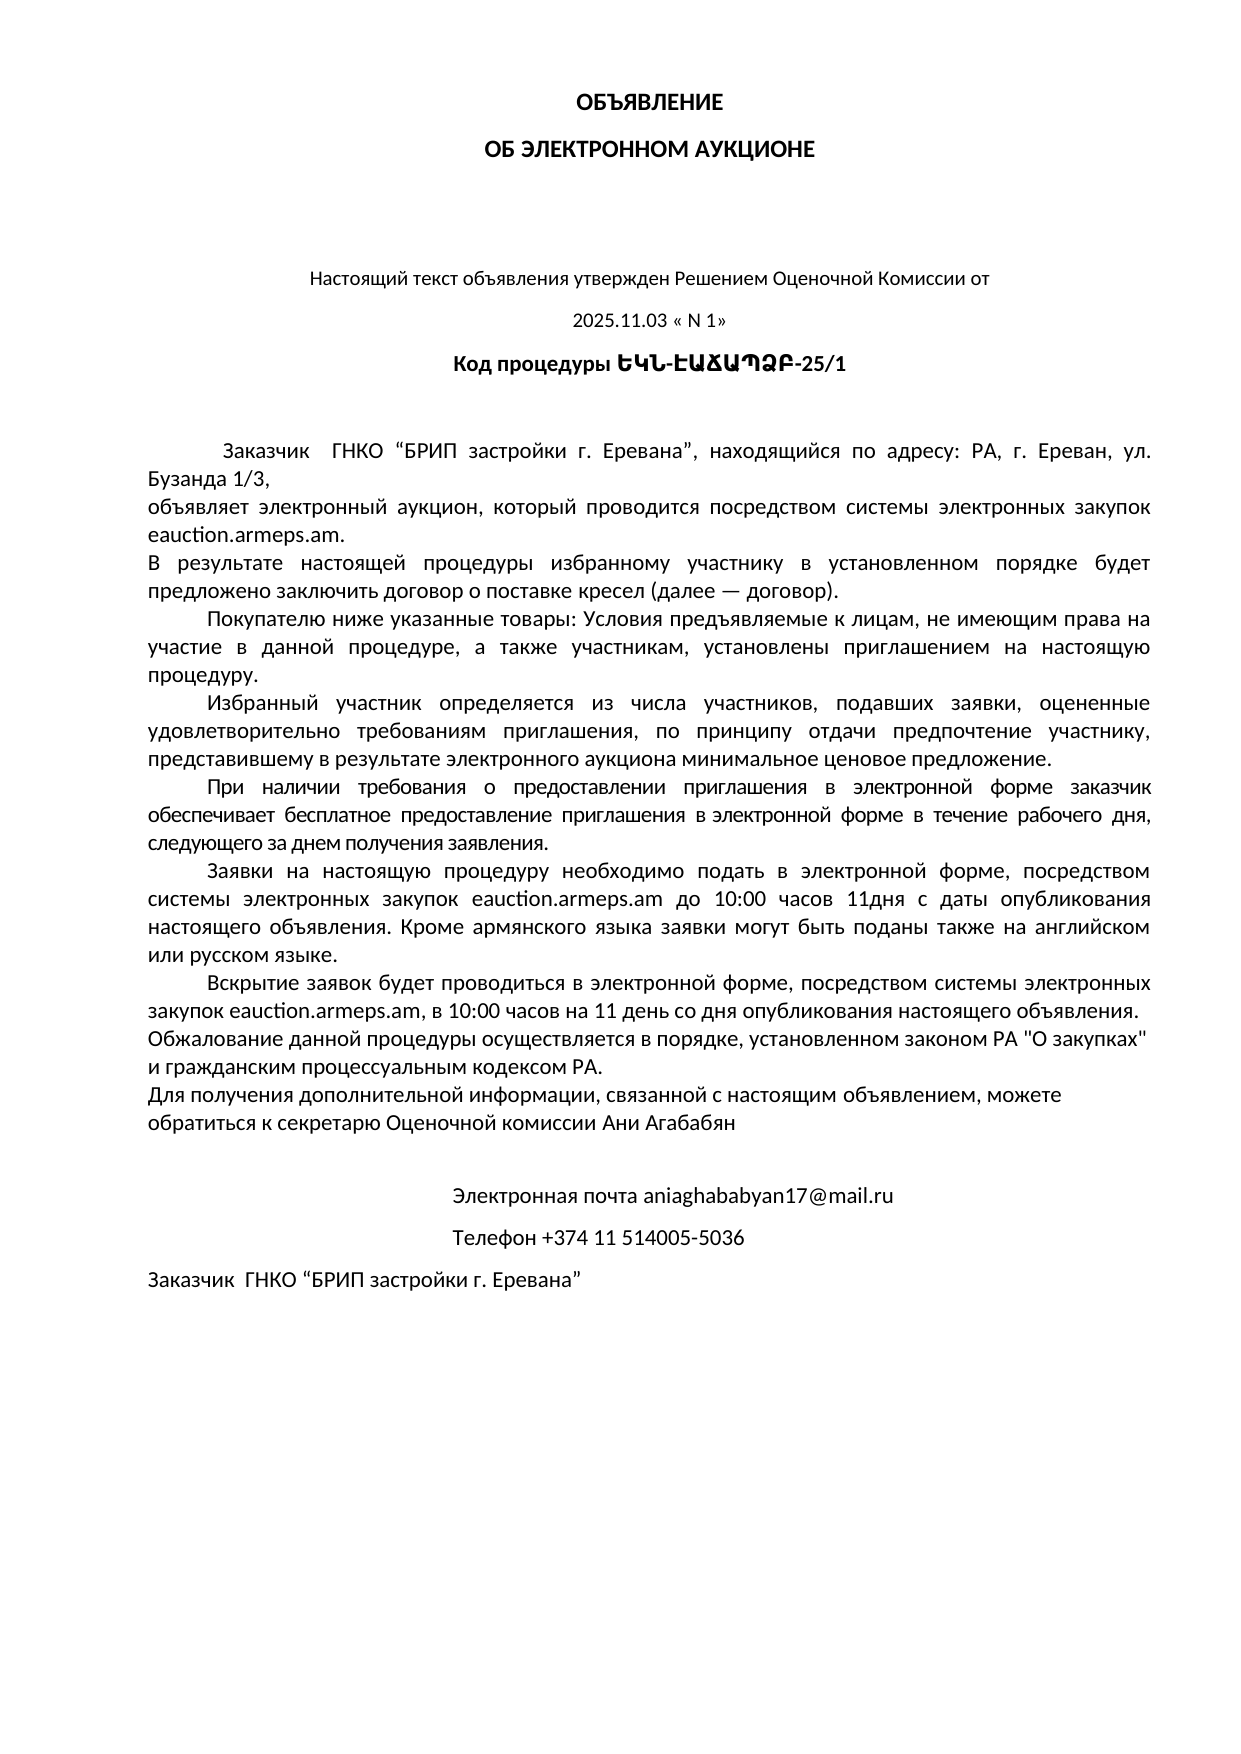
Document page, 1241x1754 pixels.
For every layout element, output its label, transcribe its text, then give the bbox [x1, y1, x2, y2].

text ОБ ЭЛЕКТРОННОМ АУКЦИОНЕ [148, 134, 1152, 164]
text Настоящий текст объявления утвержден Решением Оценочной Комиссии от [148, 265, 1152, 290]
text объявляет электронный аукцион, который проводится посредством системы электронных закупок eauction.armeps.am. [148, 492, 1152, 548]
text Заказчик ГНКО “БРИП застройки г. Еревана”, находящийся по адресу: РА, г. Ереван, ул. Бузанда 1/3, [148, 436, 1152, 492]
text 2025.11.03 « N 1» [148, 307, 1152, 332]
text Обжалование данной процедуры осуществляется в порядке, установленном законом РА "О закупках" и гражданским процессуальным кодексом РА. [148, 1024, 1152, 1080]
text Заказчик ГНКО “БРИП застройки г. Еревана” [148, 1265, 1152, 1293]
text Заявки на настоящую процедуру необходимо подать в электронной форме, посредством системы электронных закупок eauction.armeps.am до 10:00 часов 11дня с даты опубликования настоящего объявления. Кроме армянского языка заявки могут быть поданы также на английском или русском языке. [148, 856, 1152, 968]
text ОБЪЯВЛЕНИЕ [148, 86, 1152, 117]
text Вскрытие заявок будет проводиться в электронной форме, посредством системы электронных закупок eauction.armeps.am, в 10:00 часов на 11 день со дня опубликования настоящего объявления. [148, 968, 1152, 1024]
text Избранный участник определяется из числа участников, подавших заявки, оцененные удовлетворительно требованиям приглашения, по принципу отдачи предпочтение участнику, представившему в результате электронного аукциона минимальное ценовое предложение. [148, 688, 1152, 772]
text При наличии требования о предоставлении приглашения в электронной форме заказчик обеспечивает бесплатное предоставление приглашения в электронной форме в течение рабочего дня, следующего за днем получения заявления. [148, 772, 1152, 856]
text Покупателю ниже указанные товары: Условия предъявляемые к лицам, не имеющим права на участие в данной процедуре, а также участникам, установлены приглашением на настоящую процедуру. [148, 604, 1152, 688]
text Код процедуры ԵԿՆ-ԷԱՃԱՊՁԲ-25/1 [148, 349, 1152, 377]
text Телефон +374 11 514005-5036 [148, 1223, 1152, 1251]
text Для получения дополнительной информации, связанной с настоящим объявлением, можете обратиться к секретарю Оценочной комиссии Ани Агабабян [148, 1080, 1152, 1136]
text Электронная почта aniaghababyan17@mail.ru [148, 1181, 1152, 1209]
text В результате настоящей процедуры избранному участнику в установленном порядке будет предложено заключить договор о поставке кресел (далее — договор). [148, 548, 1152, 604]
